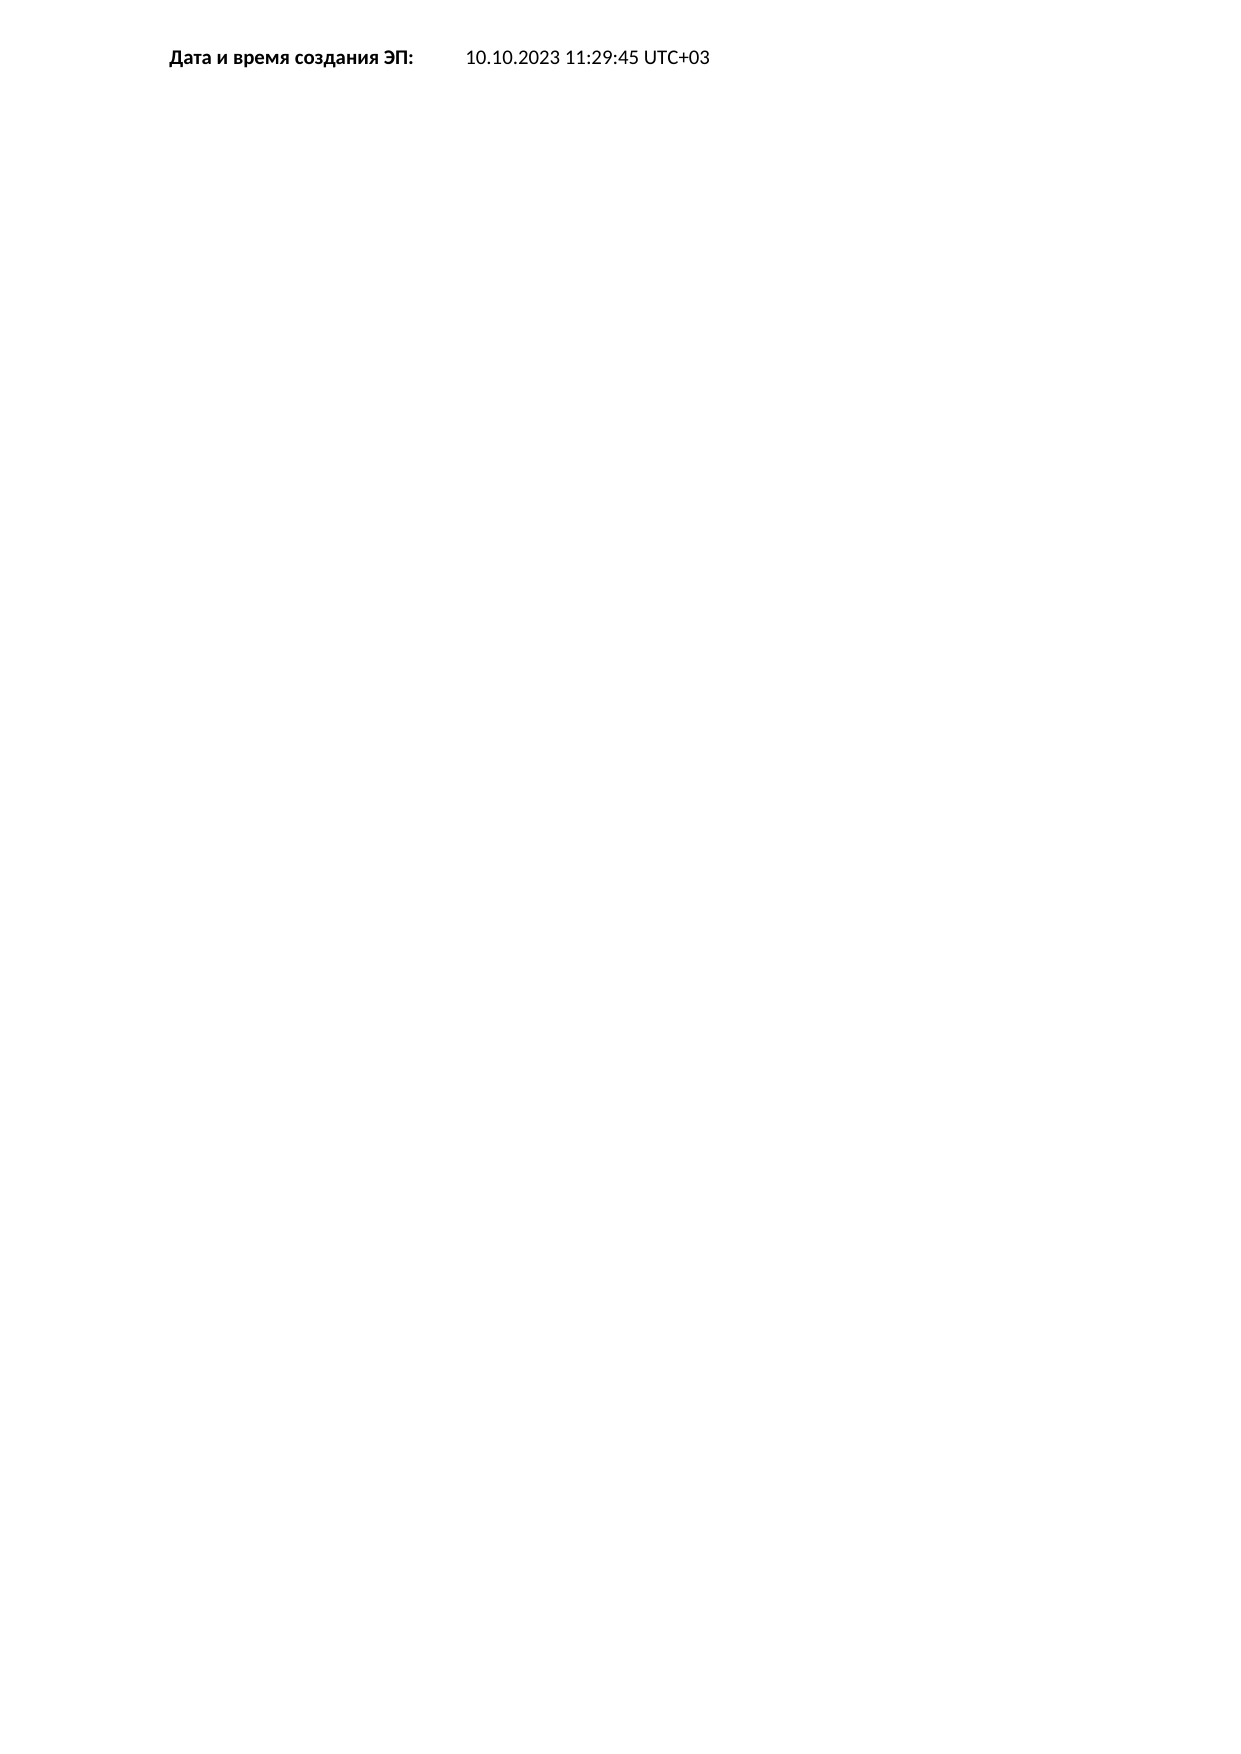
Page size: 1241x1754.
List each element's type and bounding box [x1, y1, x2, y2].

table_cell [166, 44, 1150, 72]
